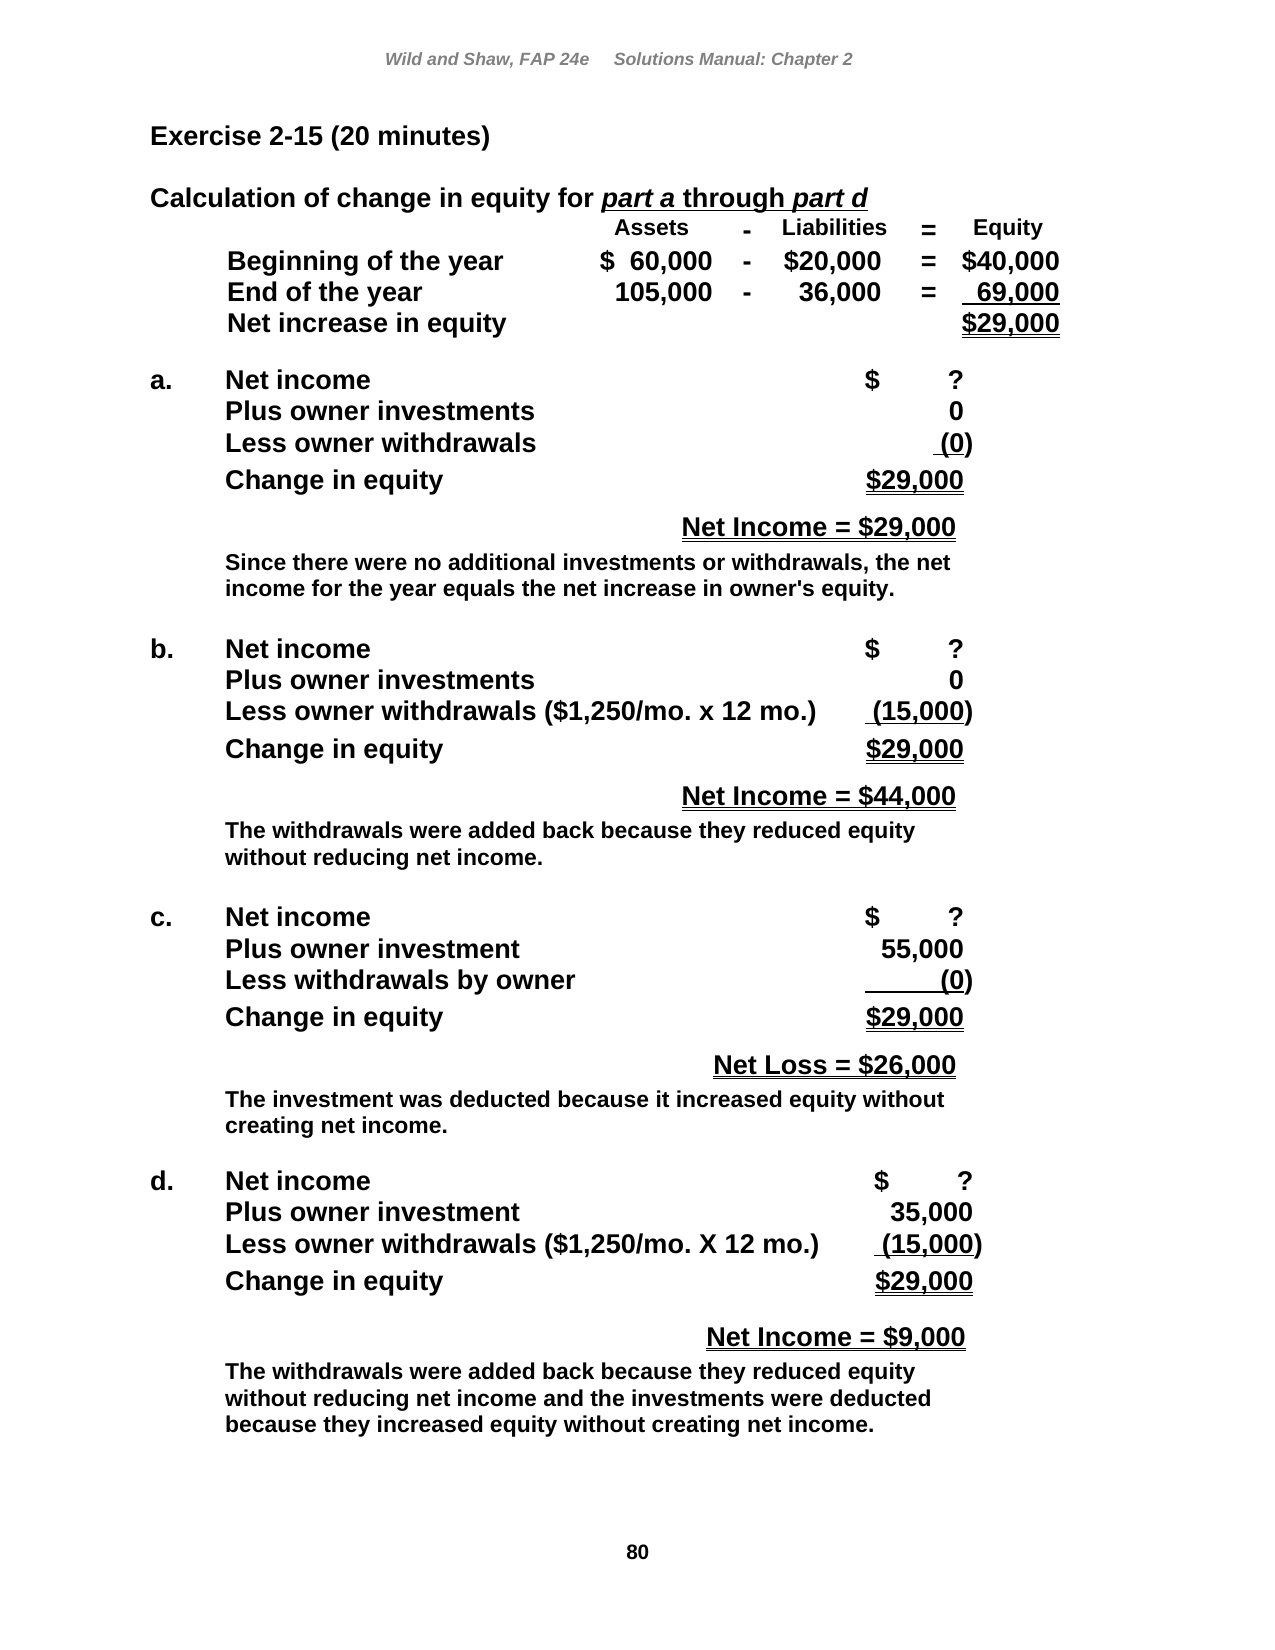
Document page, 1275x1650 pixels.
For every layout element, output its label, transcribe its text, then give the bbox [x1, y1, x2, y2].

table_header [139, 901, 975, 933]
text The withdrawals were added back because they reduced equity without reducing net income and the investments were deducted because they increased equity without creating net income. [225, 1358, 966, 1437]
text Exercise 2-15 (20 minutes) [150, 120, 1125, 151]
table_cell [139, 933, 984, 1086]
text Since there were no additional investments or withdrawals, the net income for the year equals the net increase in owner's equity. [225, 549, 966, 602]
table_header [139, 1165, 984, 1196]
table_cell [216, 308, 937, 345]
text The withdrawals were added back because they reduced equity without reducing net income. [225, 817, 966, 870]
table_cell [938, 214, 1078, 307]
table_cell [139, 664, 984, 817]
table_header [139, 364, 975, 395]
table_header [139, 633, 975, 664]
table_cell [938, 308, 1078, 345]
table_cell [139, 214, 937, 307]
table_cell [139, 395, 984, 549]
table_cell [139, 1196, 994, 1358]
text The investment was deducted because it increased equity without creating net income. [225, 1086, 966, 1139]
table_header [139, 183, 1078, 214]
